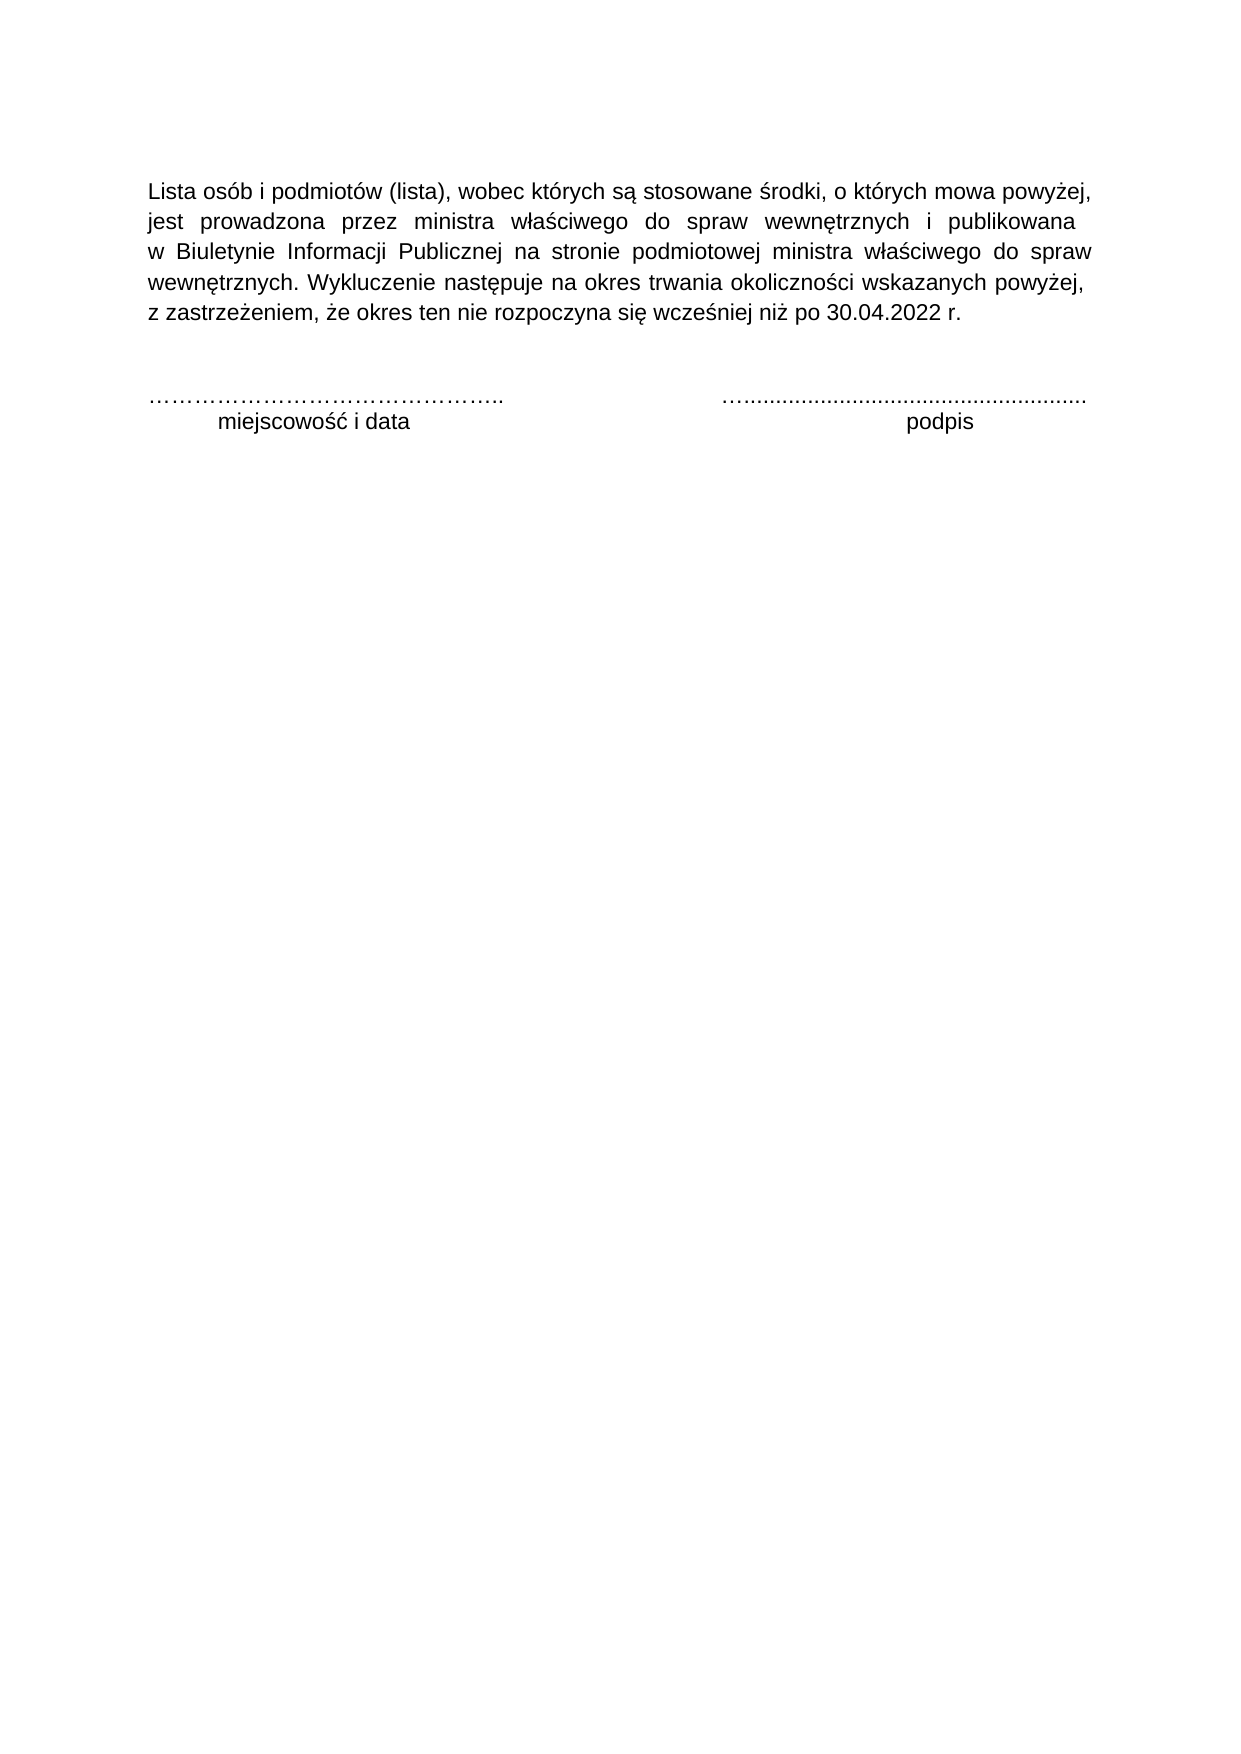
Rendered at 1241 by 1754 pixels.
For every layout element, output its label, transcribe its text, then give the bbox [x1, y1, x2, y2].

text miejscowość i data podpis [148, 408, 1093, 434]
text Lista osób i podmiotów (lista), wobec których są stosowane środki, o których mowa powyżej, jest prowadzona przez ministra właściwego do spraw wewnętrznych i publikowana w Biuletynie Informacji Publicznej na stronie podmiotowej ministra właściwego do spraw wewnętrznych. Wykluczenie następuje na okres trwania okoliczności wskazanych powyżej, z zastrzeżeniem, że okres ten nie rozpoczyna się wcześniej niż po 30.04.2022 r. [148, 178, 1093, 325]
text ……………………………………….. …...................................................... [148, 382, 1093, 408]
